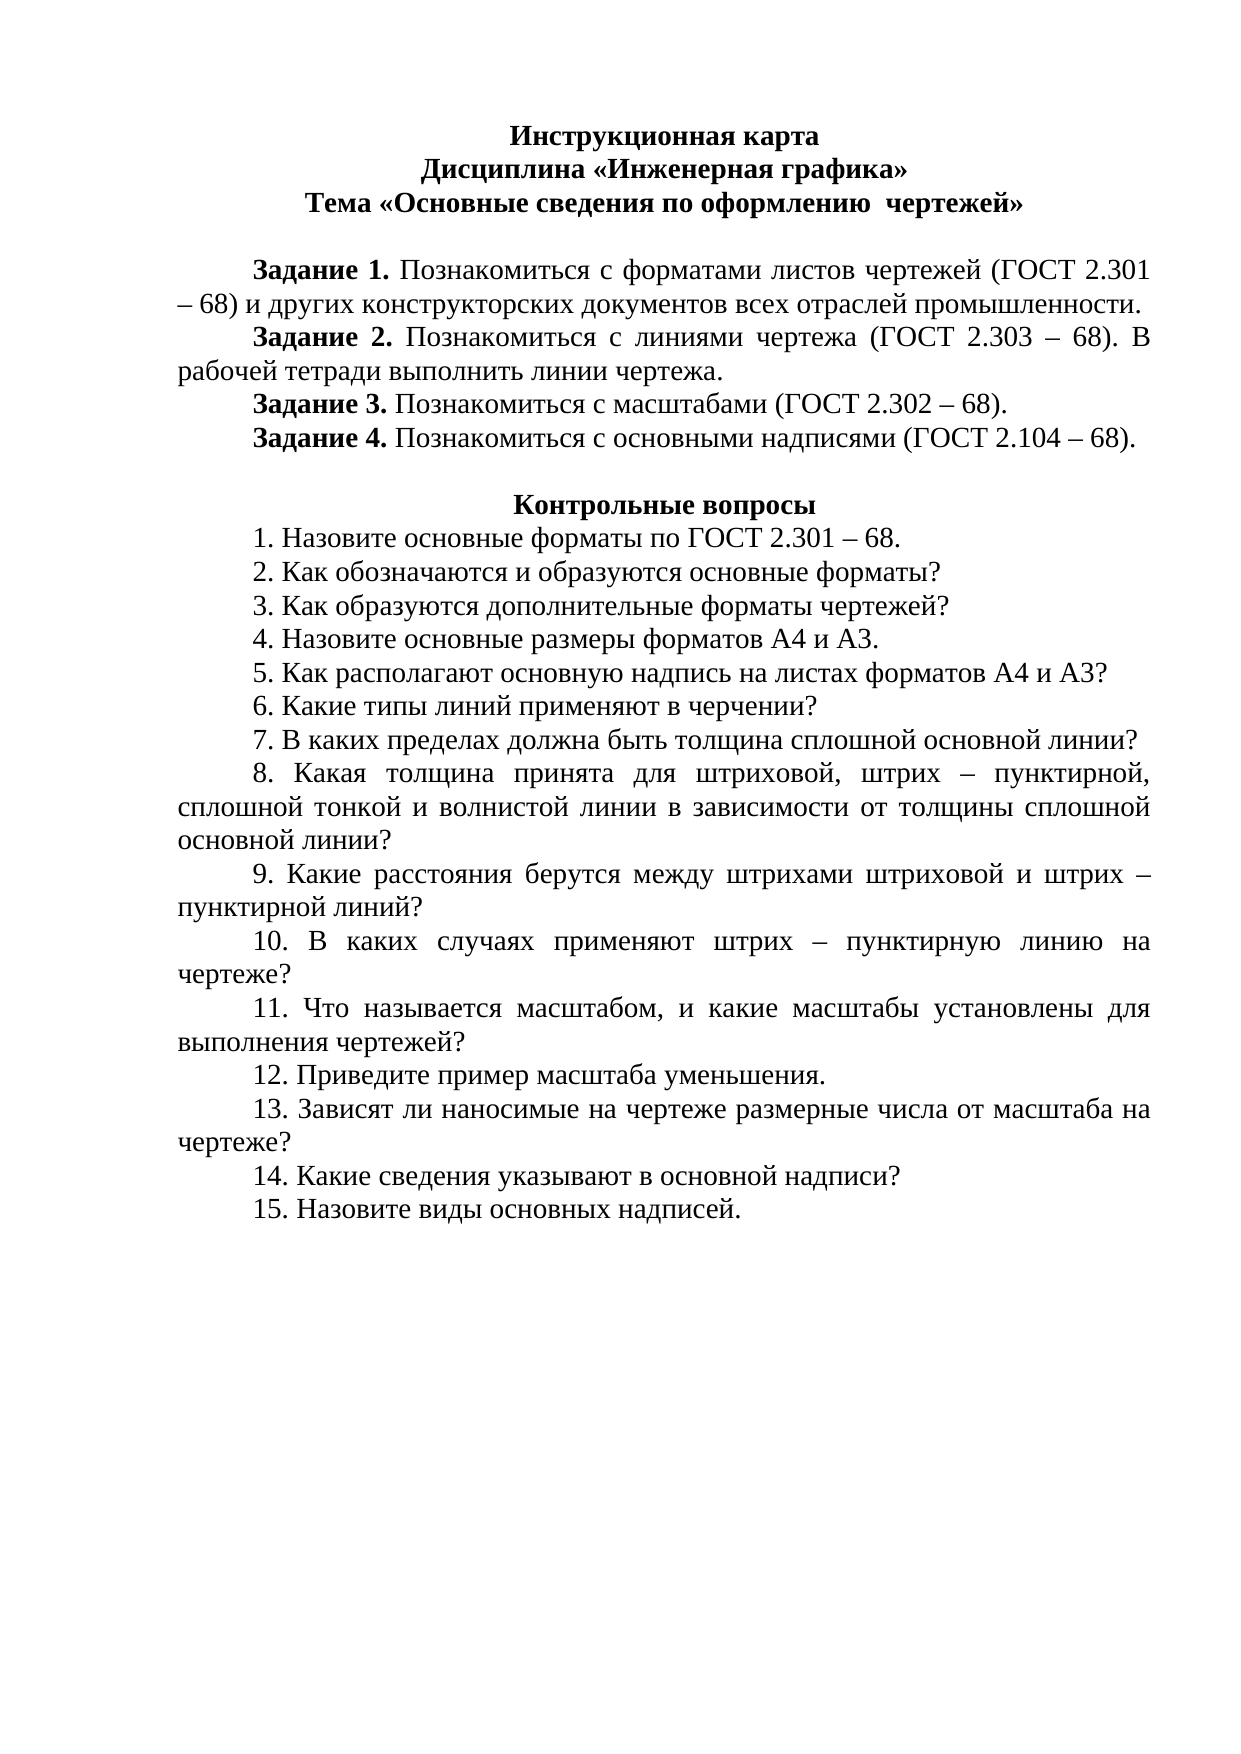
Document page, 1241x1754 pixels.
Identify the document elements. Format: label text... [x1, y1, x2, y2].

text Инструкционная карта [177, 118, 1152, 152]
text 12. Приведите пример масштаба уменьшения. [177, 1057, 1152, 1091]
text 11. Что называется масштабом, и какие масштабы установлены для выполнения чертежей? [177, 990, 1152, 1057]
text Задание 3. Познакомиться с масштабами (ГОСТ 2.302 – 68). [177, 386, 1152, 420]
text 1. Назовите основные форматы по ГОСТ 2.301 – 68. [177, 521, 1152, 554]
text Дисциплина «Инженерная графика» [177, 152, 1152, 185]
text 15. Назовите виды основных надписей. [177, 1191, 1152, 1225]
text 10. В каких случаях применяют штрих – пунктирную линию на чертеже? [177, 923, 1152, 990]
text 5. Как располагают основную надпись на листах форматов А4 и А3? [177, 655, 1152, 688]
text 13. Зависят ли наносимые на чертеже размерные числа от масштаба на чертеже? [177, 1091, 1152, 1158]
text 3. Как образуются дополнительные форматы чертежей? [177, 588, 1152, 621]
text 7. В каких пределах должна быть толщина сплошной основной линии? [177, 722, 1152, 755]
text Задание 4. Познакомиться с основными надписями (ГОСТ 2.104 – 68). [177, 420, 1152, 453]
text Контрольные вопросы [177, 487, 1152, 521]
text 6. Какие типы линий применяют в черчении? [177, 688, 1152, 722]
text Задание 1. Познакомиться с форматами листов чертежей (ГОСТ 2.301 – 68) и других конструкторских документов всех отраслей промышленности. [177, 252, 1152, 319]
text Тема «Основные сведения по оформлению чертежей» [177, 185, 1152, 219]
text 9. Какие расстояния берутся между штрихами штриховой и штрих – пунктирной линий? [177, 856, 1152, 923]
text 8. Какая толщина принята для штриховой, штрих – пунктирной, сплошной тонкой и волнистой линии в зависимости от толщины сплошной основной линии? [177, 755, 1152, 856]
text 2. Как обозначаются и образуются основные форматы? [177, 554, 1152, 588]
text 4. Назовите основные размеры форматов А4 и А3. [177, 621, 1152, 655]
text Задание 2. Познакомиться с линиями чертежа (ГОСТ 2.303 – 68). В рабочей тетради выполнить линии чертежа. [177, 319, 1152, 386]
text 14. Какие сведения указывают в основной надписи? [177, 1158, 1152, 1191]
